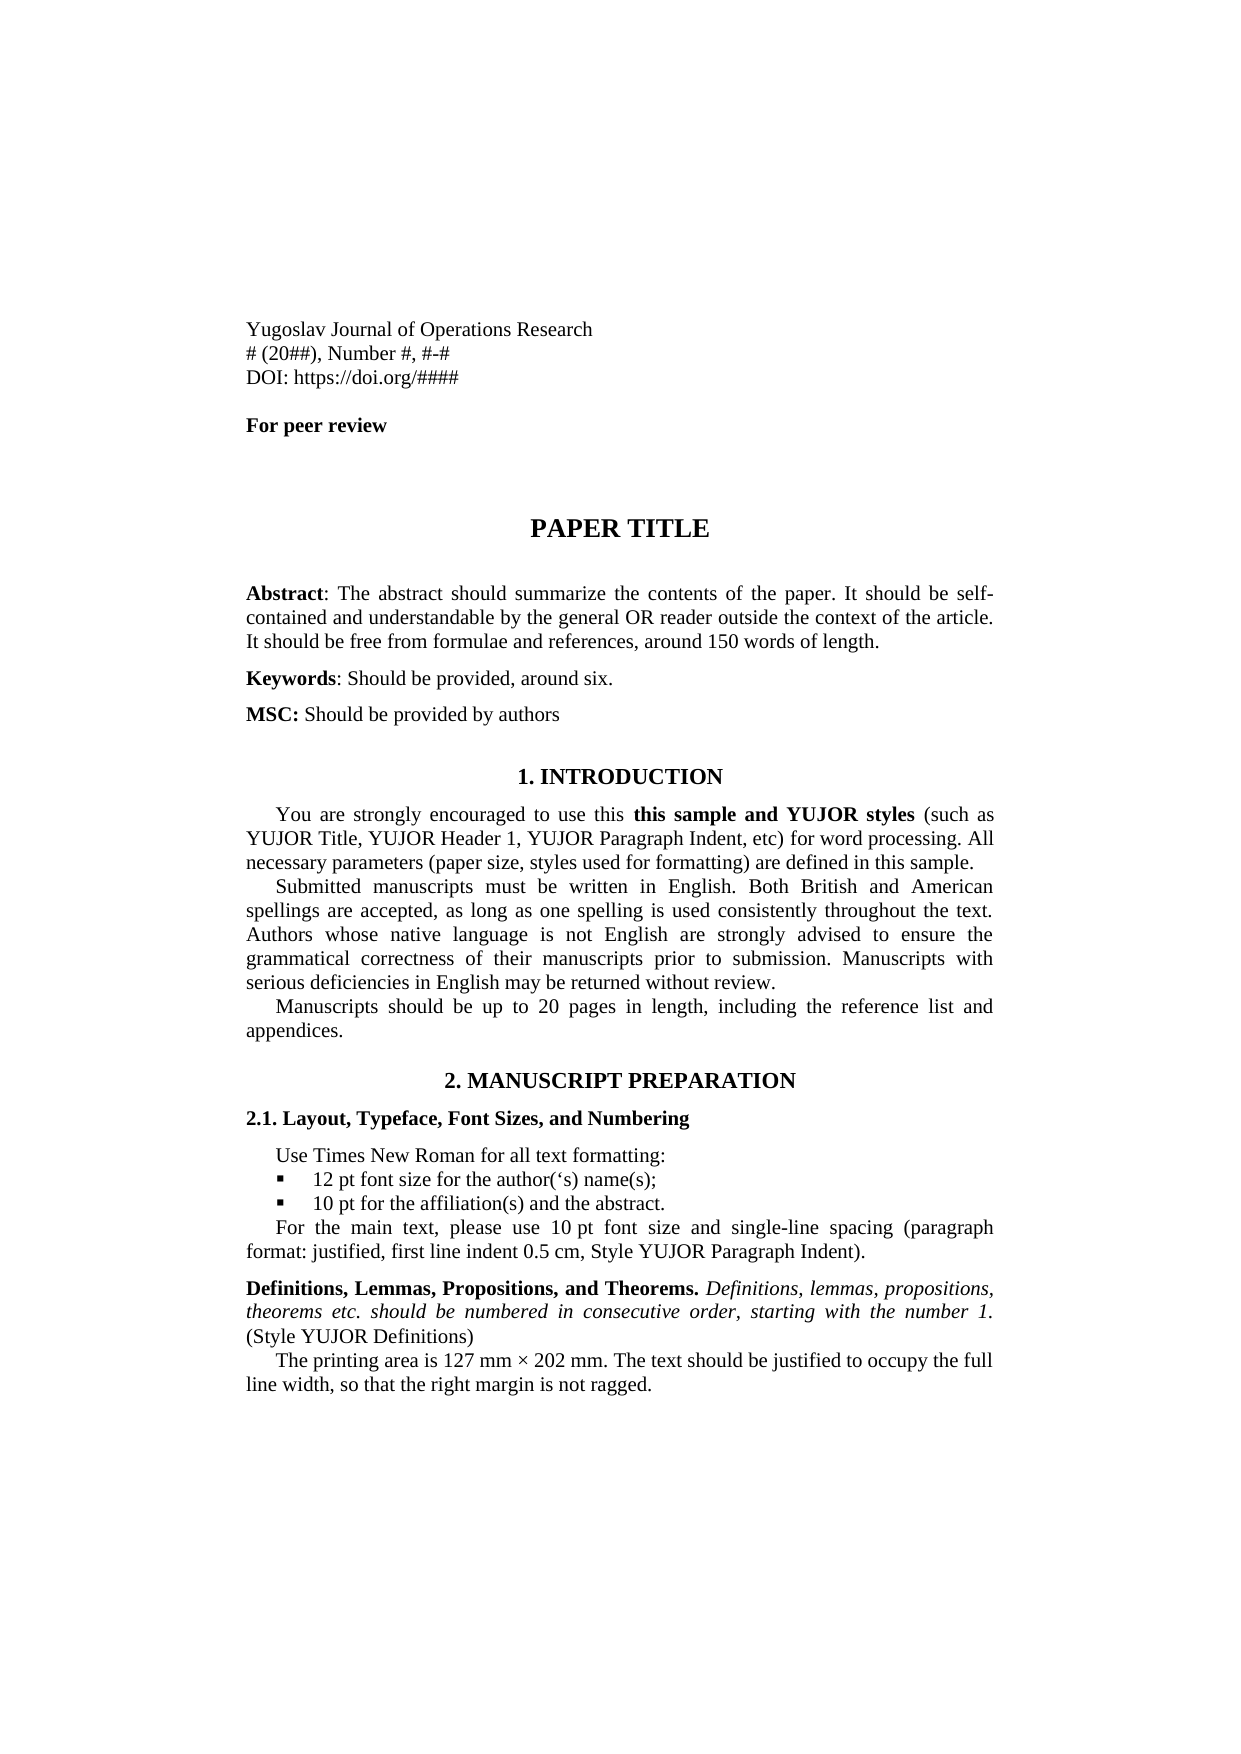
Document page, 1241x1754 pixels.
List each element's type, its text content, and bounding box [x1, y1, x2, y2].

text Definitions, Lemmas, Propositions, and Theorems. Definitions, lemmas, propositions, theorems etc. should be numbered in consecutive order, starting with the number 1. (Style YUJOR Definitions) [246, 1275, 994, 1348]
text Keywords: Should be provided, around six. [246, 666, 994, 689]
subtitle 2. manuscript preparation [246, 1067, 994, 1093]
text 10 pt for the affiliation(s) and the abstract. [275, 1191, 994, 1215]
text For the main text, please use 10 pt font size and single-line spacing (paragraph format: justified, first line indent 0.5 cm, Style YUJOR Paragraph Indent). [246, 1215, 994, 1263]
text For peer review [246, 413, 994, 437]
text MSC: Should be provided by authors [246, 702, 994, 726]
text You are strongly encouraged to use this this sample and YUJOR styles (such as YUJOR Title, YUJOR Header 1, YUJOR Paragraph Indent, etc) for word processing. All necessary parameters (paper size, styles used for formatting) are defined in this sample. [246, 802, 994, 874]
text Submitted manuscripts must be written in English. Both British and American spellings are accepted, as long as one spelling is used consistently throughout the text. Authors whose native language is not English are strongly advised to ensure the grammatical correctness of their manuscripts prior to submission. Manuscripts with serious deficiencies in English may be returned without review. [246, 874, 994, 994]
text Manuscripts should be up to 20 pages in length, including the reference list and appendices. [246, 994, 994, 1042]
subtitle 2.1. Layout, Typeface, Font Sizes, and Numbering [246, 1106, 994, 1130]
text The printing area is 127 mm × 202 mm. The text should be justified to occupy the full line width, so that the right margin is not ragged. [246, 1348, 994, 1396]
subtitle 1. Introduction [246, 763, 994, 789]
text Abstract: The abstract should summarize the contents of the paper. It should be self-contained and understandable by the general OR reader outside the context of the article. It should be free from formulae and references, around 150 words of length. [246, 581, 994, 653]
text 12 pt font size for the author(‘s) name(s); [275, 1167, 994, 1191]
text Use Times New Roman for all text formatting: [246, 1143, 994, 1167]
title paper tITLE [246, 512, 994, 543]
